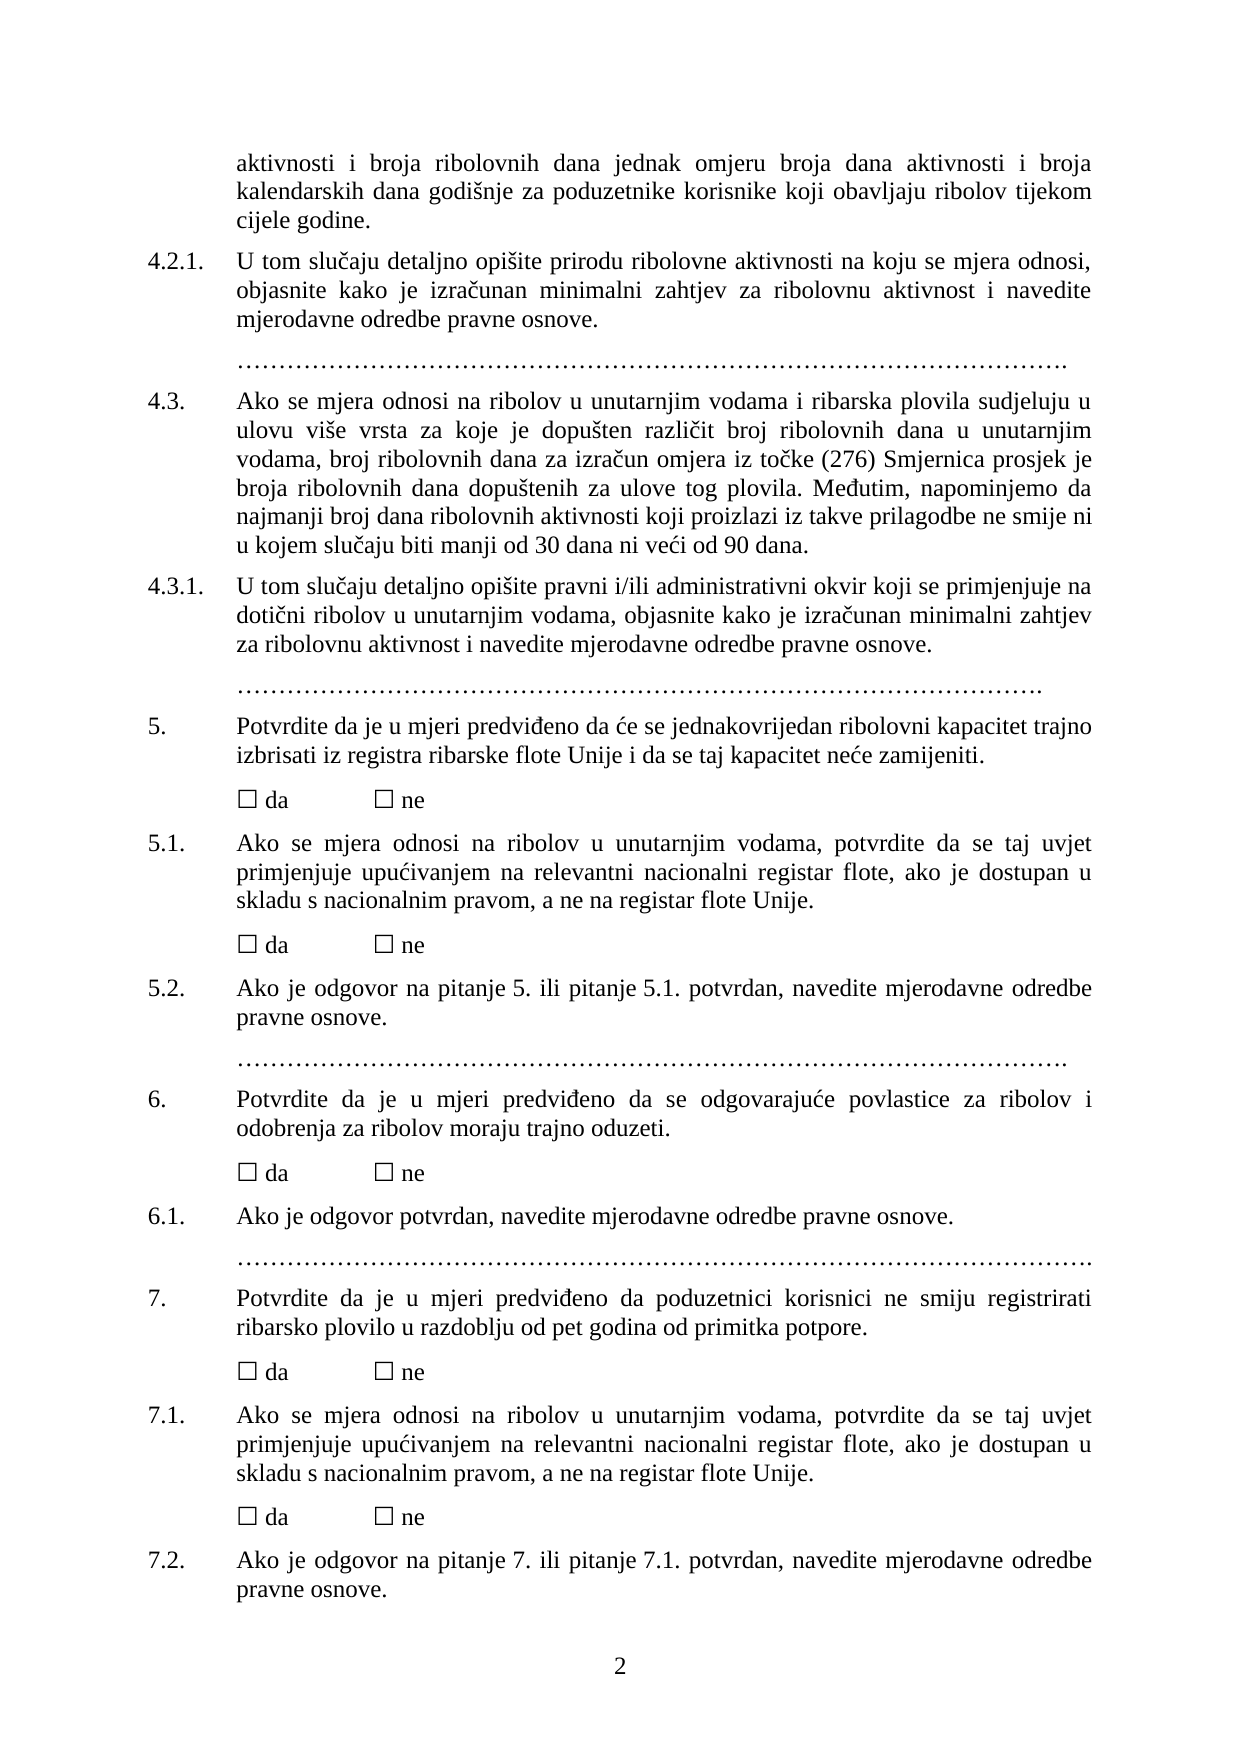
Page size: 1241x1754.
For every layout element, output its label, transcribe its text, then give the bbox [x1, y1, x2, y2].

text 5.2. Ako je odgovor na pitanje 5. ili pitanje 5.1. potvrdan, navedite mjerodavne odredbe pravne osnove. [148, 973, 1093, 1031]
text ……………………………………………………………………………………. [236, 670, 1093, 699]
text 6. Potvrdite da je u mjeri predviđeno da se odgovarajuće povlastice za ribolov i odobrenja za ribolov moraju trajno oduzeti. [148, 1084, 1093, 1142]
text da ne [236, 1353, 1093, 1388]
text 6.1. Ako je odgovor potvrdan, navedite mjerodavne odredbe pravne osnove. [148, 1201, 1093, 1230]
text 7.2. Ako je odgovor na pitanje 7. ili pitanje 7.1. potvrdan, navedite mjerodavne odredbe pravne osnove. [148, 1545, 1093, 1603]
text 4.2.1. U tom slučaju detaljno opišite prirodu ribolovne aktivnosti na koju se mjera odnosi, objasnite kako je izračunan minimalni zahtjev za ribolovnu aktivnost i navedite mjerodavne odredbe pravne osnove. [148, 246, 1093, 333]
text 4.3. Ako se mjera odnosi na ribolov u unutarnjim vodama i ribarska plovila sudjeluju u ulovu više vrsta za koje je dopušten različit broj ribolovnih dana u unutarnjim vodama, broj ribolovnih dana za izračun omjera iz točke (276) Smjernica prosjek je broja ribolovnih dana dopuštenih za ulove tog plovila. Međutim, napominjemo da najmanji broj dana ribolovnih aktivnosti koji proizlazi iz takve prilagodbe ne smije ni u kojem slučaju biti manji od 30 dana ni veći od 90 dana. [148, 386, 1093, 559]
text 4.3.1. U tom slučaju detaljno opišite pravni i/ili administrativni okvir koji se primjenjuje na dotični ribolov u unutarnjim vodama, objasnite kako je izračunan minimalni zahtjev za ribolovnu aktivnost i navedite mjerodavne odredbe pravne osnove. [148, 571, 1093, 658]
text ………………………………………………………………………………………. [236, 1043, 1093, 1072]
text 7. Potvrdite da je u mjeri predviđeno da poduzetnici korisnici ne smiju registrirati ribarsko plovilo u razdoblju od pet godina od primitka potpore. [148, 1283, 1093, 1341]
text da ne [236, 927, 1093, 961]
text da ne [236, 781, 1093, 815]
text ………………………………………………………………………………………. [236, 345, 1093, 374]
text 5.1. Ako se mjera odnosi na ribolov u unutarnjim vodama, potvrdite da se taj uvjet primjenjuje upućivanjem na relevantni nacionalni registar flote, ako je dostupan u skladu s nacionalnim pravom, a ne na registar flote Unije. [148, 828, 1093, 914]
text da ne [236, 1154, 1093, 1188]
text 7.1. Ako se mjera odnosi na ribolov u unutarnjim vodama, potvrdite da se taj uvjet primjenjuje upućivanjem na relevantni nacionalni registar flote, ako je dostupan u skladu s nacionalnim pravom, a ne na registar flote Unije. [148, 1400, 1093, 1486]
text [148, 148, 1093, 234]
text 5. Potvrdite da je u mjeri predviđeno da će se jednakovrijedan ribolovni kapacitet trajno izbrisati iz registra ribarske flote Unije i da se taj kapacitet neće zamijeniti. [148, 711, 1093, 769]
text da ne [236, 1499, 1093, 1533]
text …………………………………………………………………………………………. [236, 1242, 1093, 1271]
